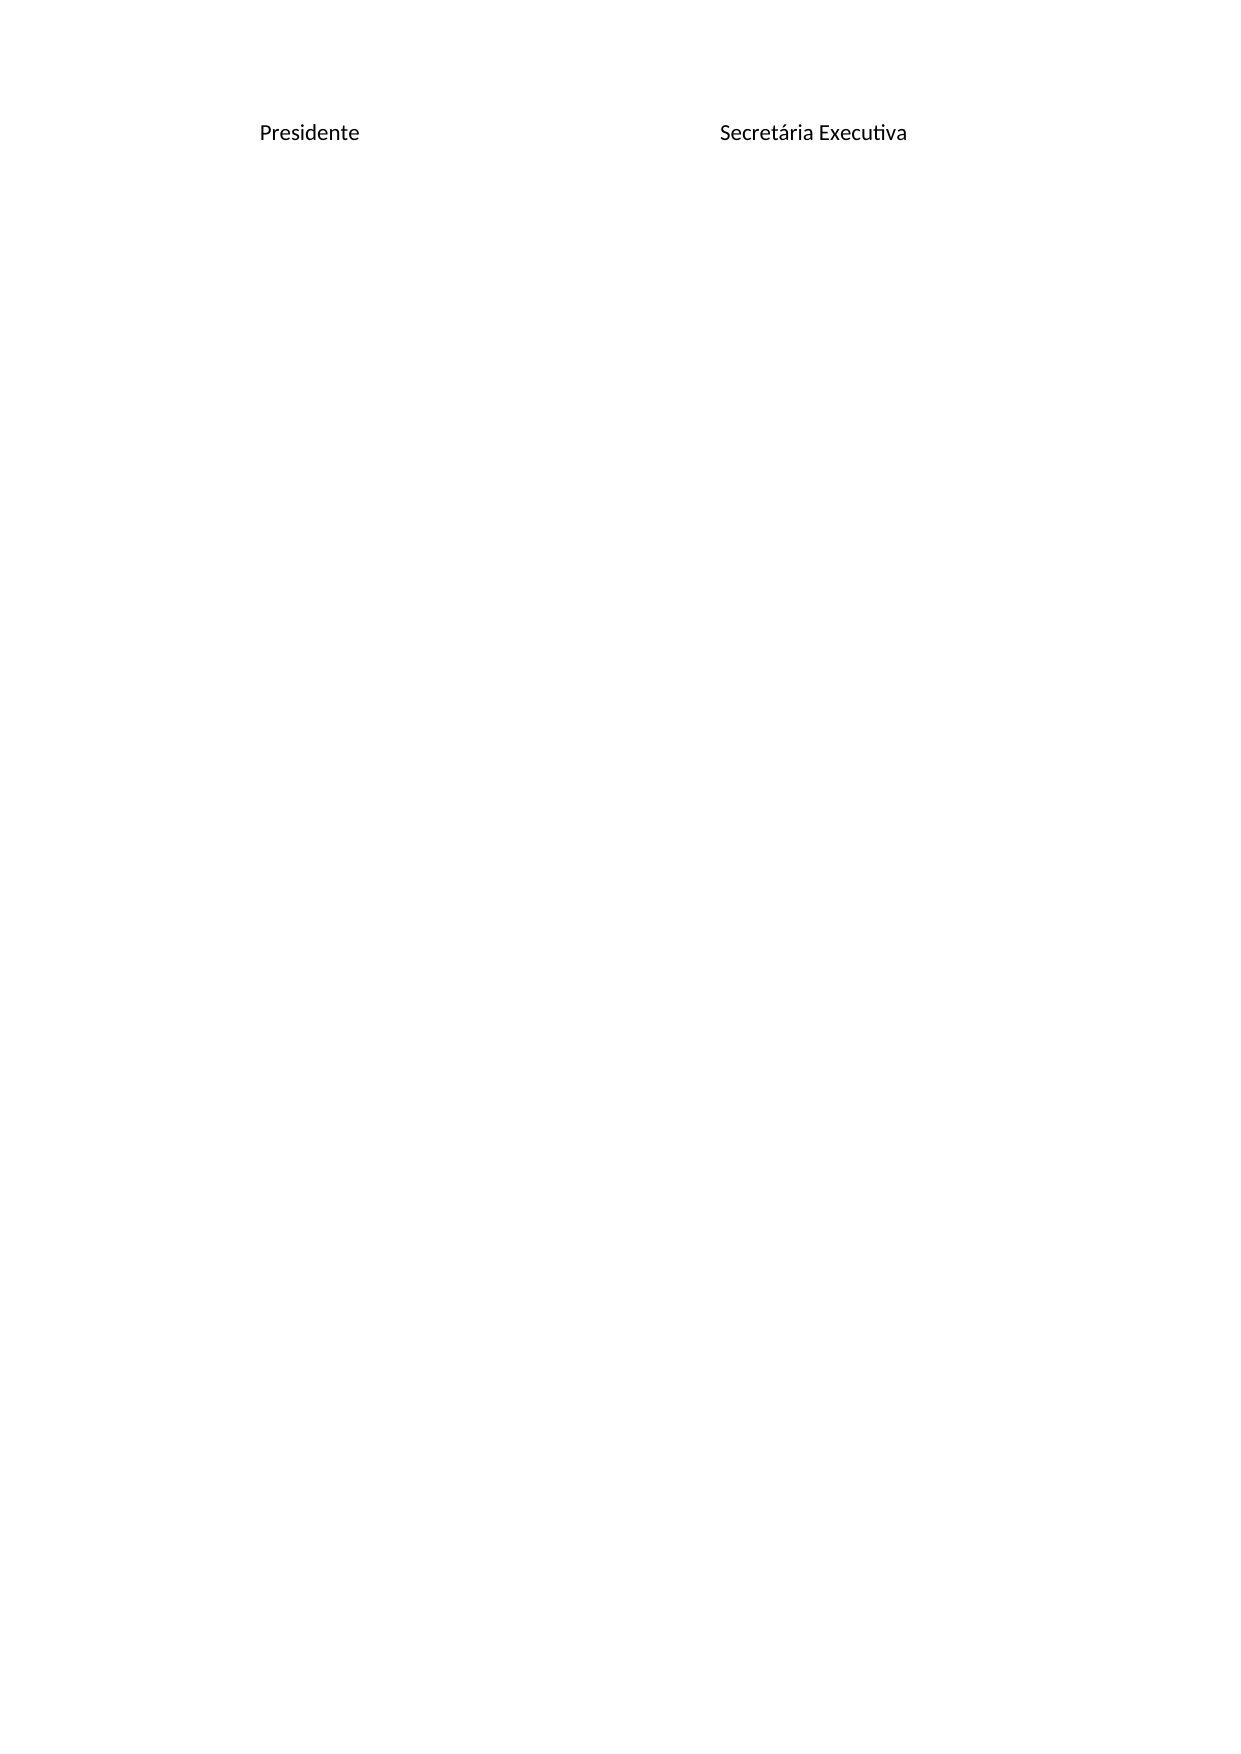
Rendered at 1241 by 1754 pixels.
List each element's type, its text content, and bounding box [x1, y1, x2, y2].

text Presidente Secretária Executiva [177, 118, 1137, 146]
